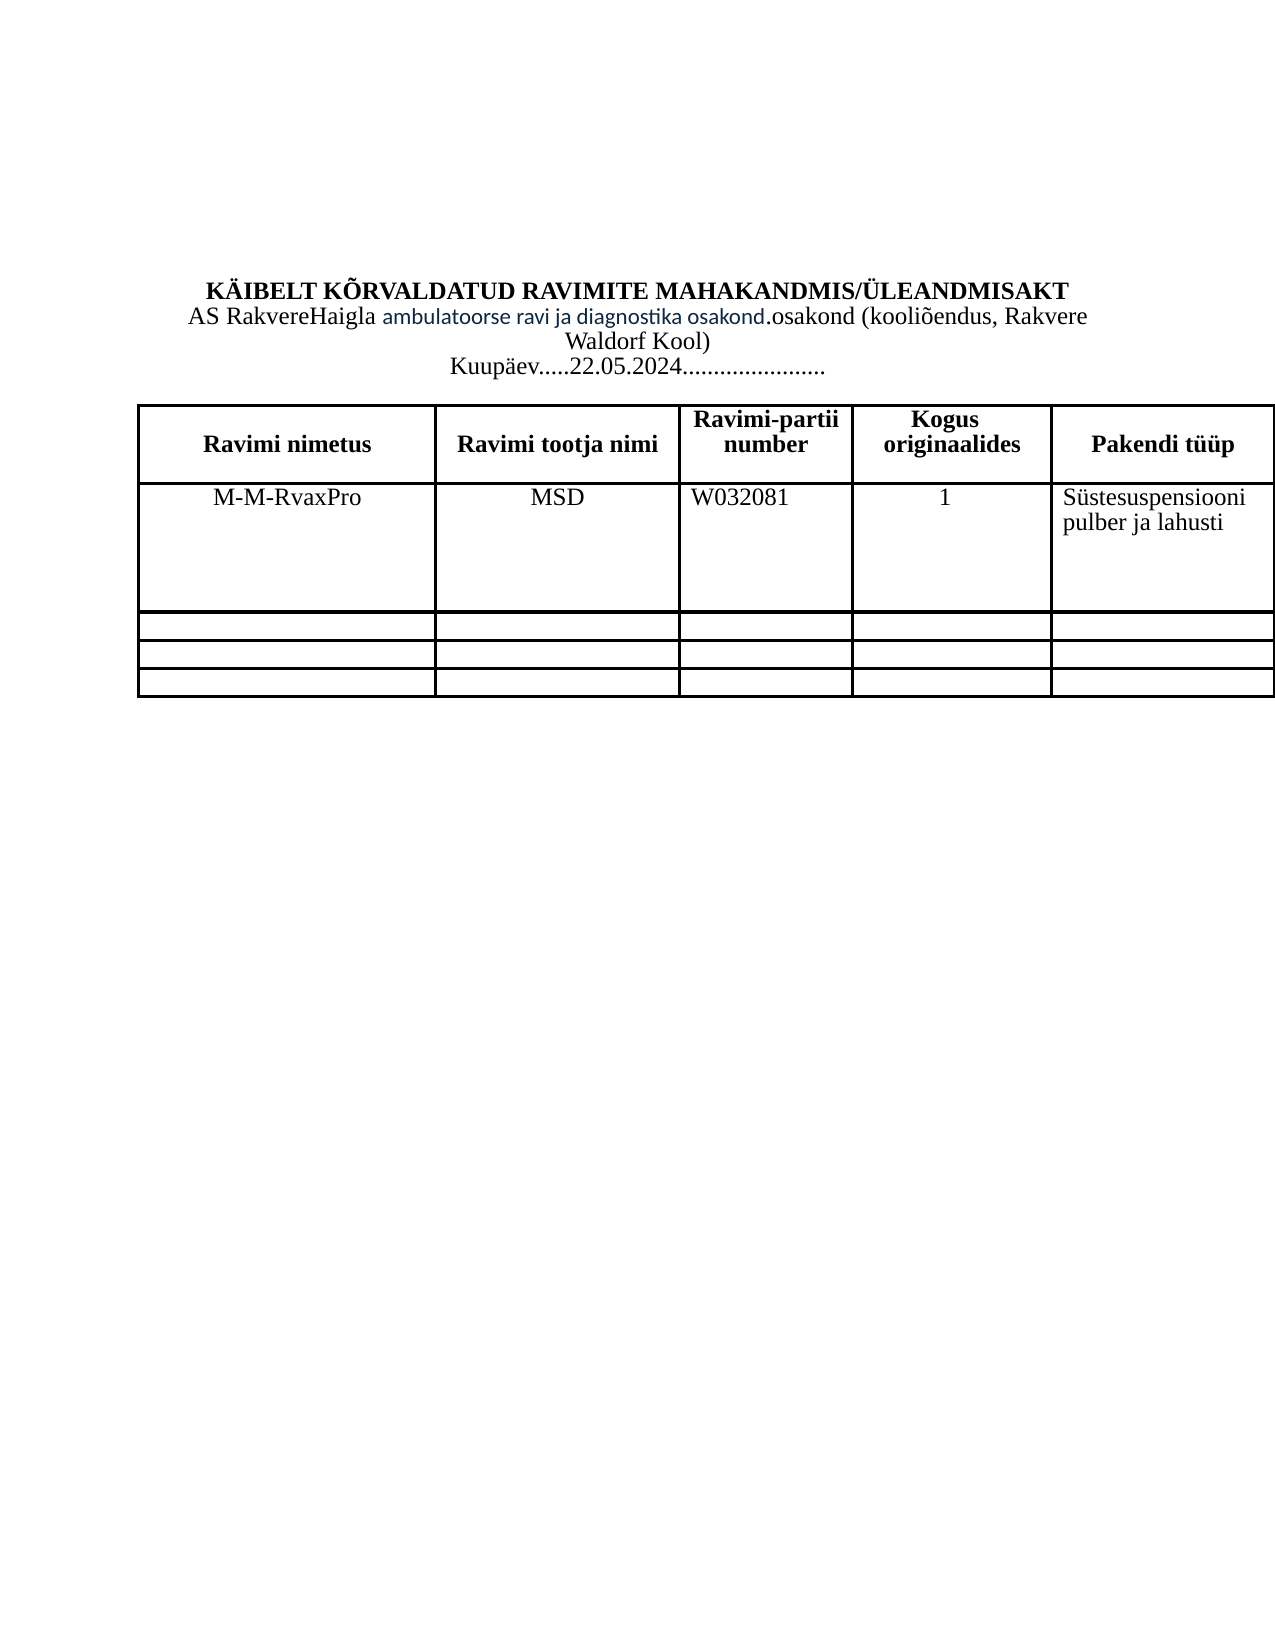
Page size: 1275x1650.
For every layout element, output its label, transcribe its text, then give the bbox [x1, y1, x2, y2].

table_cell [1053, 614, 1273, 638]
table_cell W032081 [681, 485, 851, 610]
table_cell [437, 642, 678, 667]
table_cell [140, 670, 434, 695]
text AS RakvereHaigla ambulatoorse ravi ja diagnostika osakond.osakond (kooliõendus, Rakvere Waldorf Kool) [150, 304, 1125, 354]
table_cell [437, 614, 678, 638]
text KÄIBELT KÕRVALDATUD RAVIMITE MAHAKANDMIS/ÜLEANDMISAKT [150, 279, 1125, 304]
table_header Ravimi nimetus [140, 407, 434, 482]
text Kuupäev.....22.05.2024....................... [150, 354, 1125, 379]
table_cell [140, 642, 434, 667]
table_cell M-M-RvaxPro [140, 485, 434, 610]
table_cell Süstesuspensiooni pulber ja lahusti [1053, 485, 1273, 610]
table_cell [854, 614, 1050, 638]
table_cell [437, 670, 678, 695]
table_cell [854, 642, 1050, 667]
table_cell [681, 642, 851, 667]
table_header Pakendi tüüp [1053, 407, 1273, 482]
table_header Ravimi tootja nimi [437, 407, 678, 482]
table_cell [681, 614, 851, 638]
table_cell 1 [854, 485, 1050, 610]
table_header Ravimi-partii number [681, 407, 851, 482]
table_cell [854, 670, 1050, 695]
table_cell MSD [437, 485, 678, 610]
table_cell [140, 614, 434, 638]
table_cell [1053, 670, 1273, 695]
table_cell [681, 670, 851, 695]
table_header Kogus originaalides [854, 407, 1050, 482]
table_cell [1053, 642, 1273, 667]
